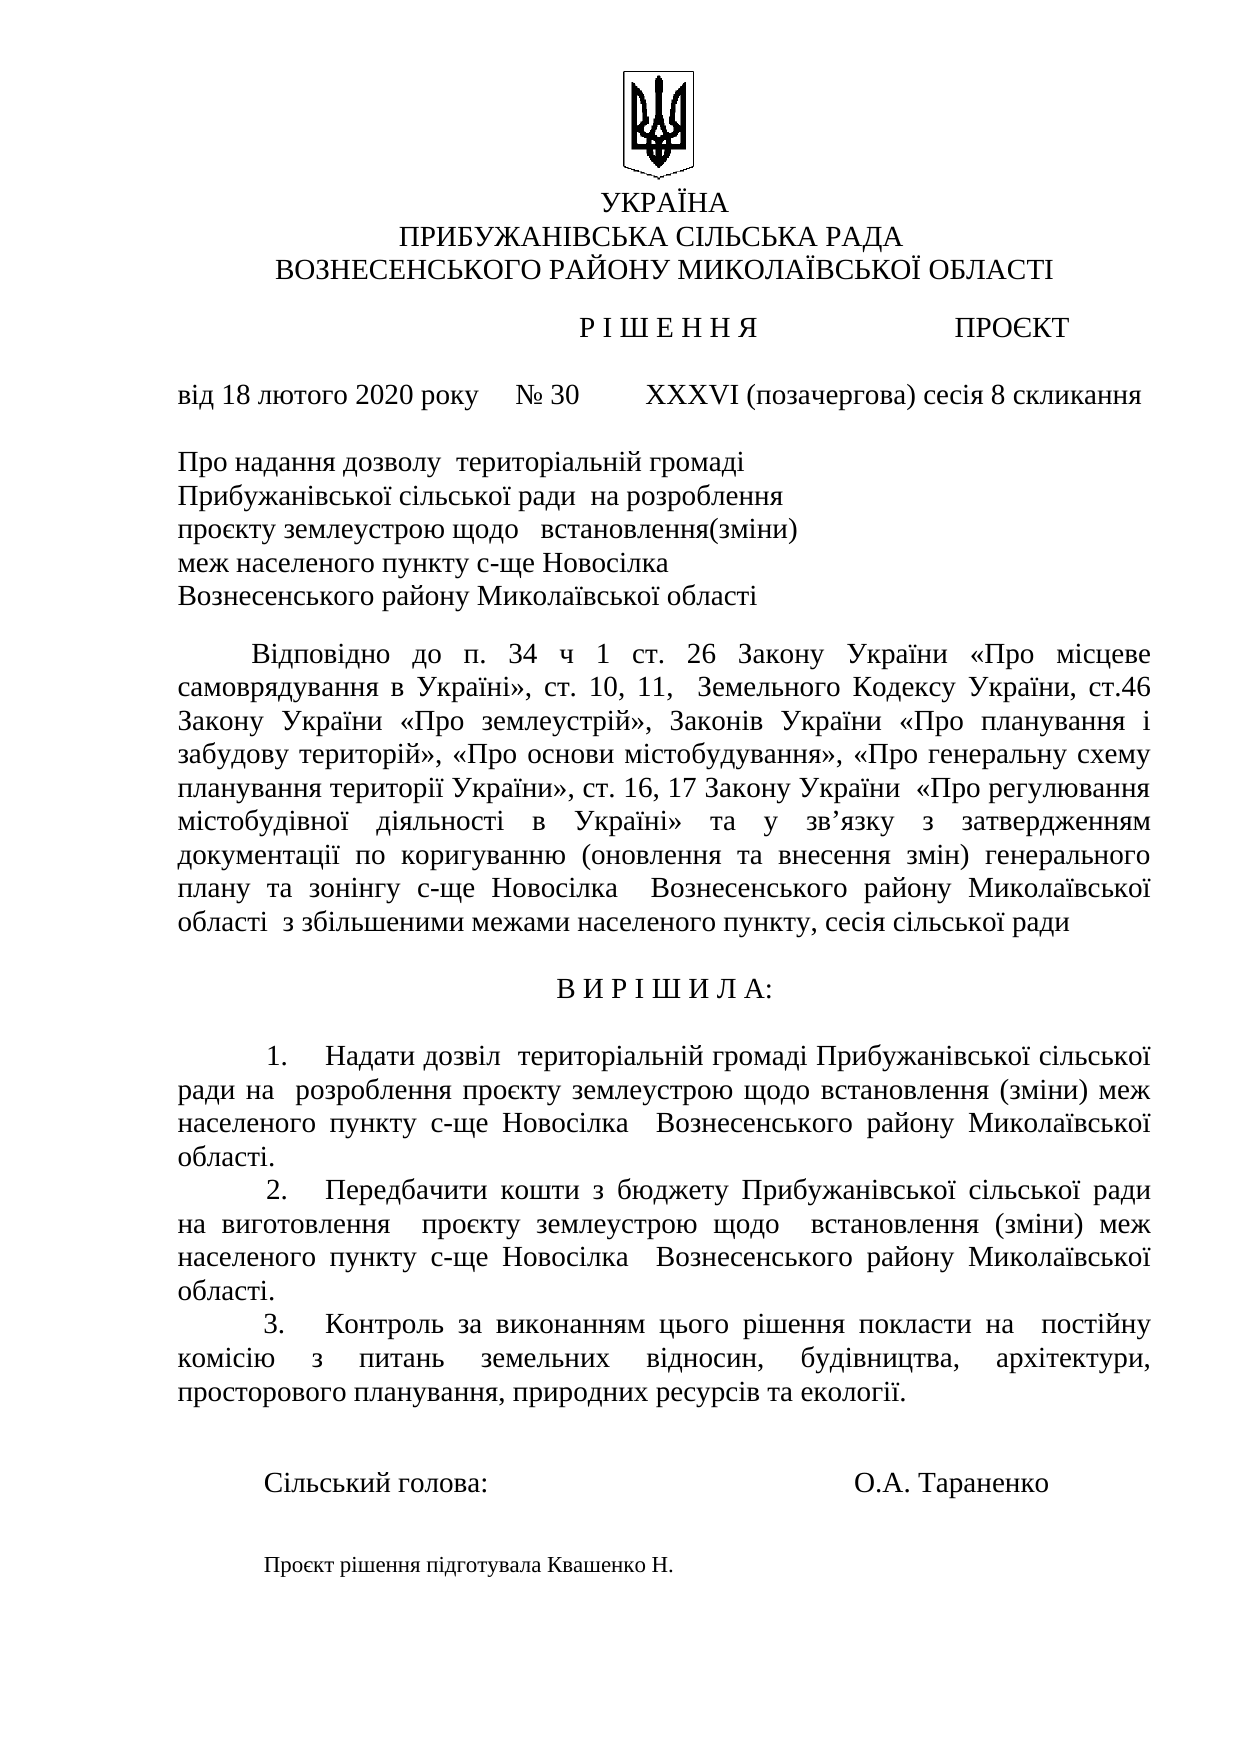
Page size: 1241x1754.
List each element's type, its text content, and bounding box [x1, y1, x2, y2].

list Надати дозвіл територіальній громаді Прибужанівської сільської ради на розроблення проєкту землеустрою щодо встановлення (зміни) меж населеного пункту с-ще Новосілка Вознесенського району Миколаївської області. [177, 1038, 1152, 1172]
list Контроль за виконанням цього рішення покласти на постійну комісію з питань земельних відносин, будівництва, архітектури, просторового планування, природних ресурсів та екології. [177, 1307, 1152, 1407]
list Проєкт рішення підготувала Квашенко Н. [264, 1551, 1152, 1577]
text меж населеного пункту с-ще Новосілка [177, 545, 1152, 578]
text Про надання дозволу територіальній громаді [177, 444, 1152, 478]
text проєкту землеустрою щодо встановлення(зміни) [177, 511, 1152, 545]
text Відповідно до п. 34 ч 1 ст. 26 Закону України «Про місцеве самоврядування в Україні», ст. 10, 11, Земельного Кодексу України, ст.46 Закону України «Про землеустрій», Законів України «Про планування і забудову територій», «Про основи містобудування», «Про генеральну схему планування території України», ст. 16, 17 Закону України «Про регулювання містобудівної діяльності в Україні» та у зв’язку з затвердженням документації по коригуванню (оновлення та внесення змін) генерального плану та зонінгу с-ще Новосілка Вознесенського району Миколаївської області з збільшеними межами населеного пункту, сесія сільської ради [177, 636, 1152, 938]
list Передбачити кошти з бюджету Прибужанівської сільської ради на виготовлення проєкту землеустрою щодо встановлення (зміни) меж населеного пункту с-ще Новосілка Вознесенського району Миколаївської області. [177, 1172, 1152, 1307]
text від 18 лютого 2020 року № 30 ХХХVІ (позачергова) сесія 8 скликання [177, 377, 1152, 411]
text ПРИБУЖАНІВСЬКА СІЛЬСЬКА РАДА [325, 219, 1152, 252]
text В И Р І Ш И Л А: [177, 971, 1152, 1005]
picture [620, 69, 695, 182]
text ВОЗНЕСЕНСЬКОГО РАЙОНУ МИКОЛАЇВСЬКОЇ ОБЛАСТІ [177, 252, 1152, 286]
text Вознесенського району Миколаївської області [177, 578, 1152, 612]
list Сільський голова: О.А. Тараненко [264, 1465, 1152, 1498]
text Прибужанівської сільської ради на розроблення [177, 478, 1152, 511]
text УКРАЇНА [177, 185, 1152, 219]
text Р І Ш Е Н Н Я ПРОЄКТ [177, 310, 1152, 343]
